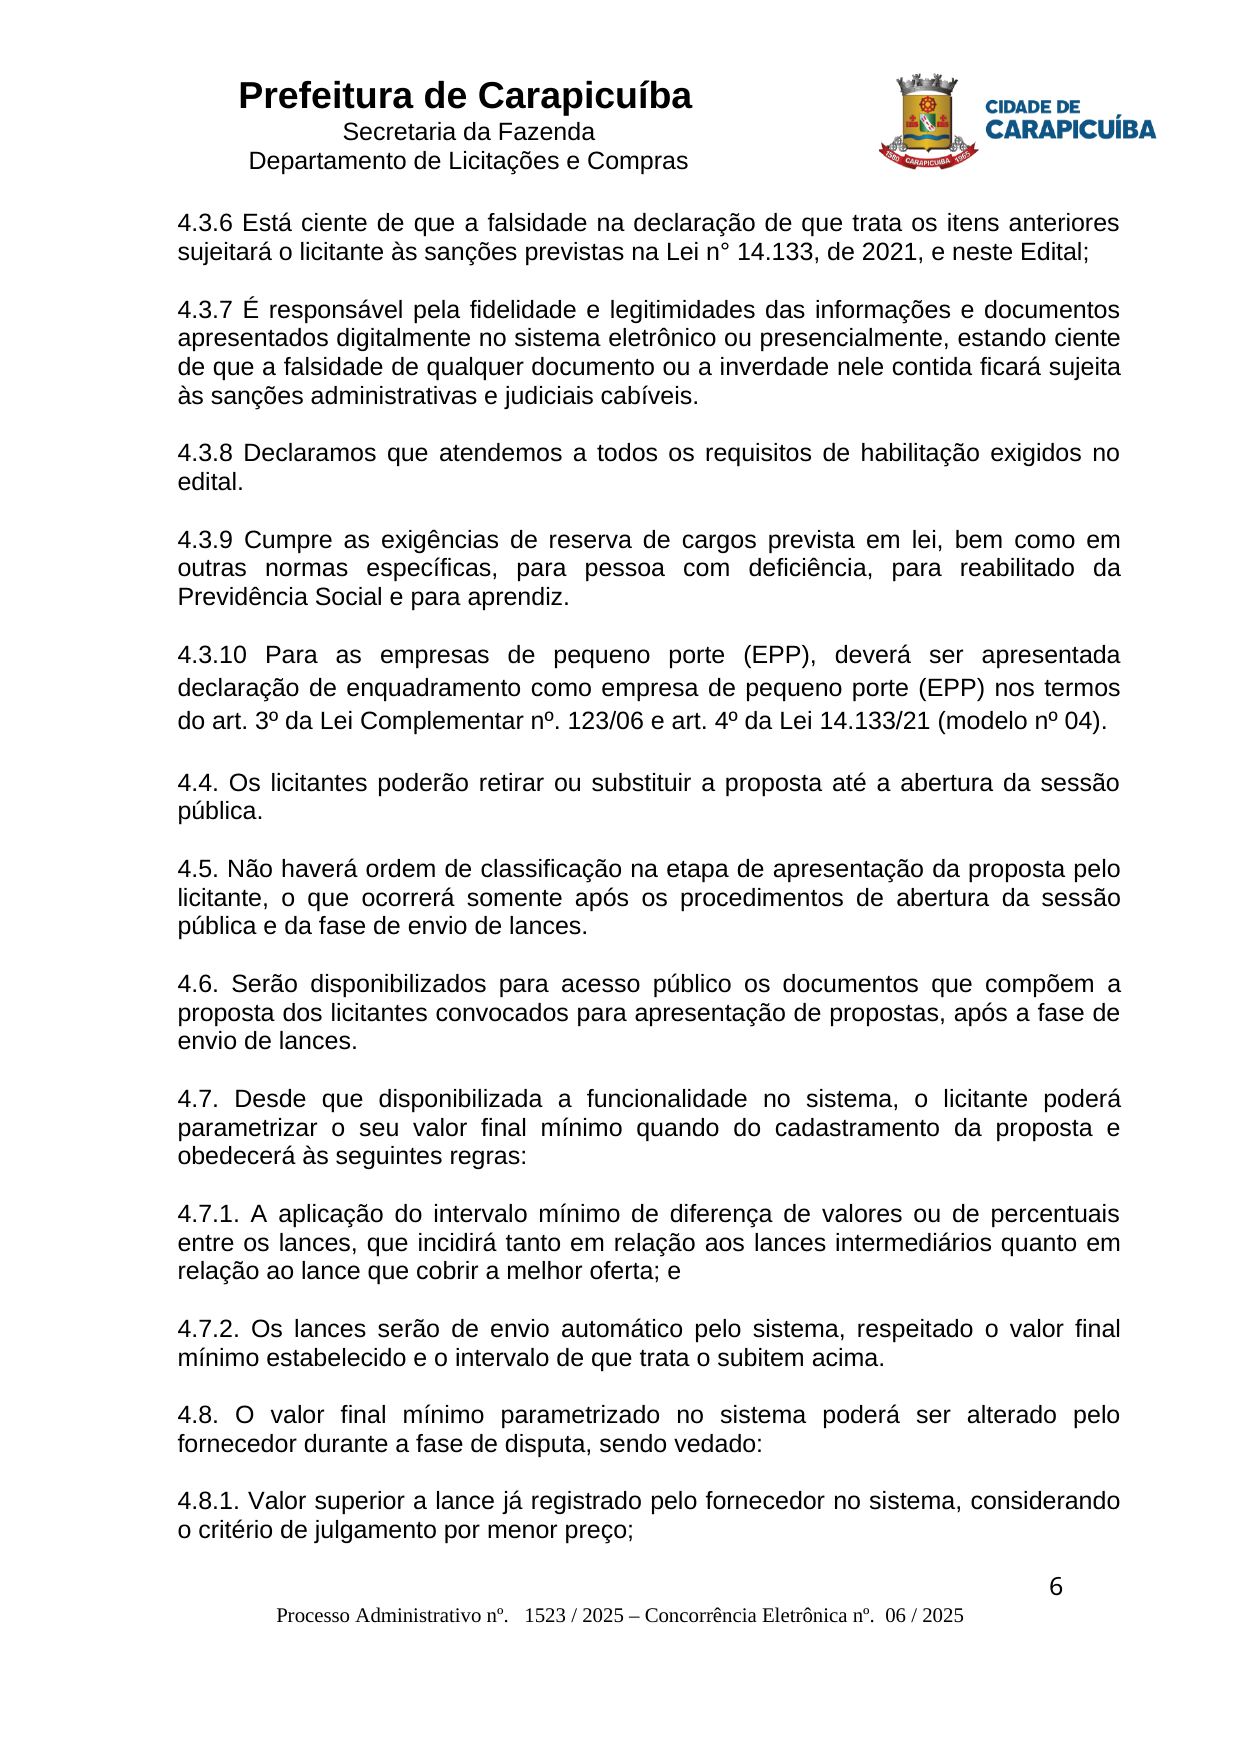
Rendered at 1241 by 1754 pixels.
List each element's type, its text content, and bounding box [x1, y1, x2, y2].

text 4.5. Não haverá ordem de classificação na etapa de apresentação da proposta pelo licitante, o que ocorrerá somente após os procedimentos de abertura da sessão pública e da fase de envio de lances. [177, 854, 1122, 940]
text 4.7. Desde que disponibilizada a funcionalidade no sistema, o licitante poderá parametrizar o seu valor final mínimo quando do cadastramento da proposta e obedecerá às seguintes regras: [177, 1084, 1122, 1170]
text 4.3.7 É responsável pela fidelidade e legitimidades das informações e documentos apresentados digitalmente no sistema eletrônico ou presencialmente, estando ciente de que a falsidade de qualquer documento ou a inverdade nele contida ficará sujeita às sanções administrativas e judiciais cabíveis. [177, 295, 1122, 410]
text 4.3.6 Está ciente de que a falsidade na declaração de que trata os itens anteriores sujeitará o licitante às sanções previstas na Lei n° 14.133, de 2021, e neste Edital; [177, 208, 1122, 266]
list 4.3.10 Para as empresas de pequeno porte (EPP), deverá ser apresentada declaração de enquadramento como empresa de pequeno porte (EPP) nos termos do art. 3º da Lei Complementar nº. 123/06 e art. 4º da Lei 14.133/21 (modelo nº 04). [177, 640, 1122, 734]
text 4.4. Os licitantes poderão retirar ou substituir a proposta até a abertura da sessão pública. [177, 767, 1122, 825]
text 4.8. O valor final mínimo parametrizado no sistema poderá ser alterado pelo fornecedor durante a fase de disputa, sendo vedado: [177, 1400, 1122, 1457]
picture [877, 65, 1159, 172]
text 4.6. Serão disponibilizados para acesso público os documentos que compõem a proposta dos licitantes convocados para apresentação de propostas, após a fase de envio de lances. [177, 969, 1122, 1055]
text 4.8.1. Valor superior a lance já registrado pelo fornecedor no sistema, considerando o critério de julgamento por menor preço; [177, 1486, 1122, 1544]
text 4.7.2. Os lances serão de envio automático pelo sistema, respeitado o valor final mínimo estabelecido e o intervalo de que trata o subitem acima. [177, 1314, 1122, 1371]
text 4.3.9 Cumpre as exigências de reserva de cargos prevista em lei, bem como em outras normas específicas, para pessoa com deficiência, para reabilitado da Previdência Social e para aprendiz. [177, 525, 1122, 611]
text 4.3.8 Declaramos que atendemos a todos os requisitos de habilitação exigidos no edital. [177, 438, 1122, 496]
text 4.7.1. A aplicação do intervalo mínimo de diferença de valores ou de percentuais entre os lances, que incidirá tanto em relação aos lances intermediários quanto em relação ao lance que cobrir a melhor oferta; e [177, 1199, 1122, 1285]
